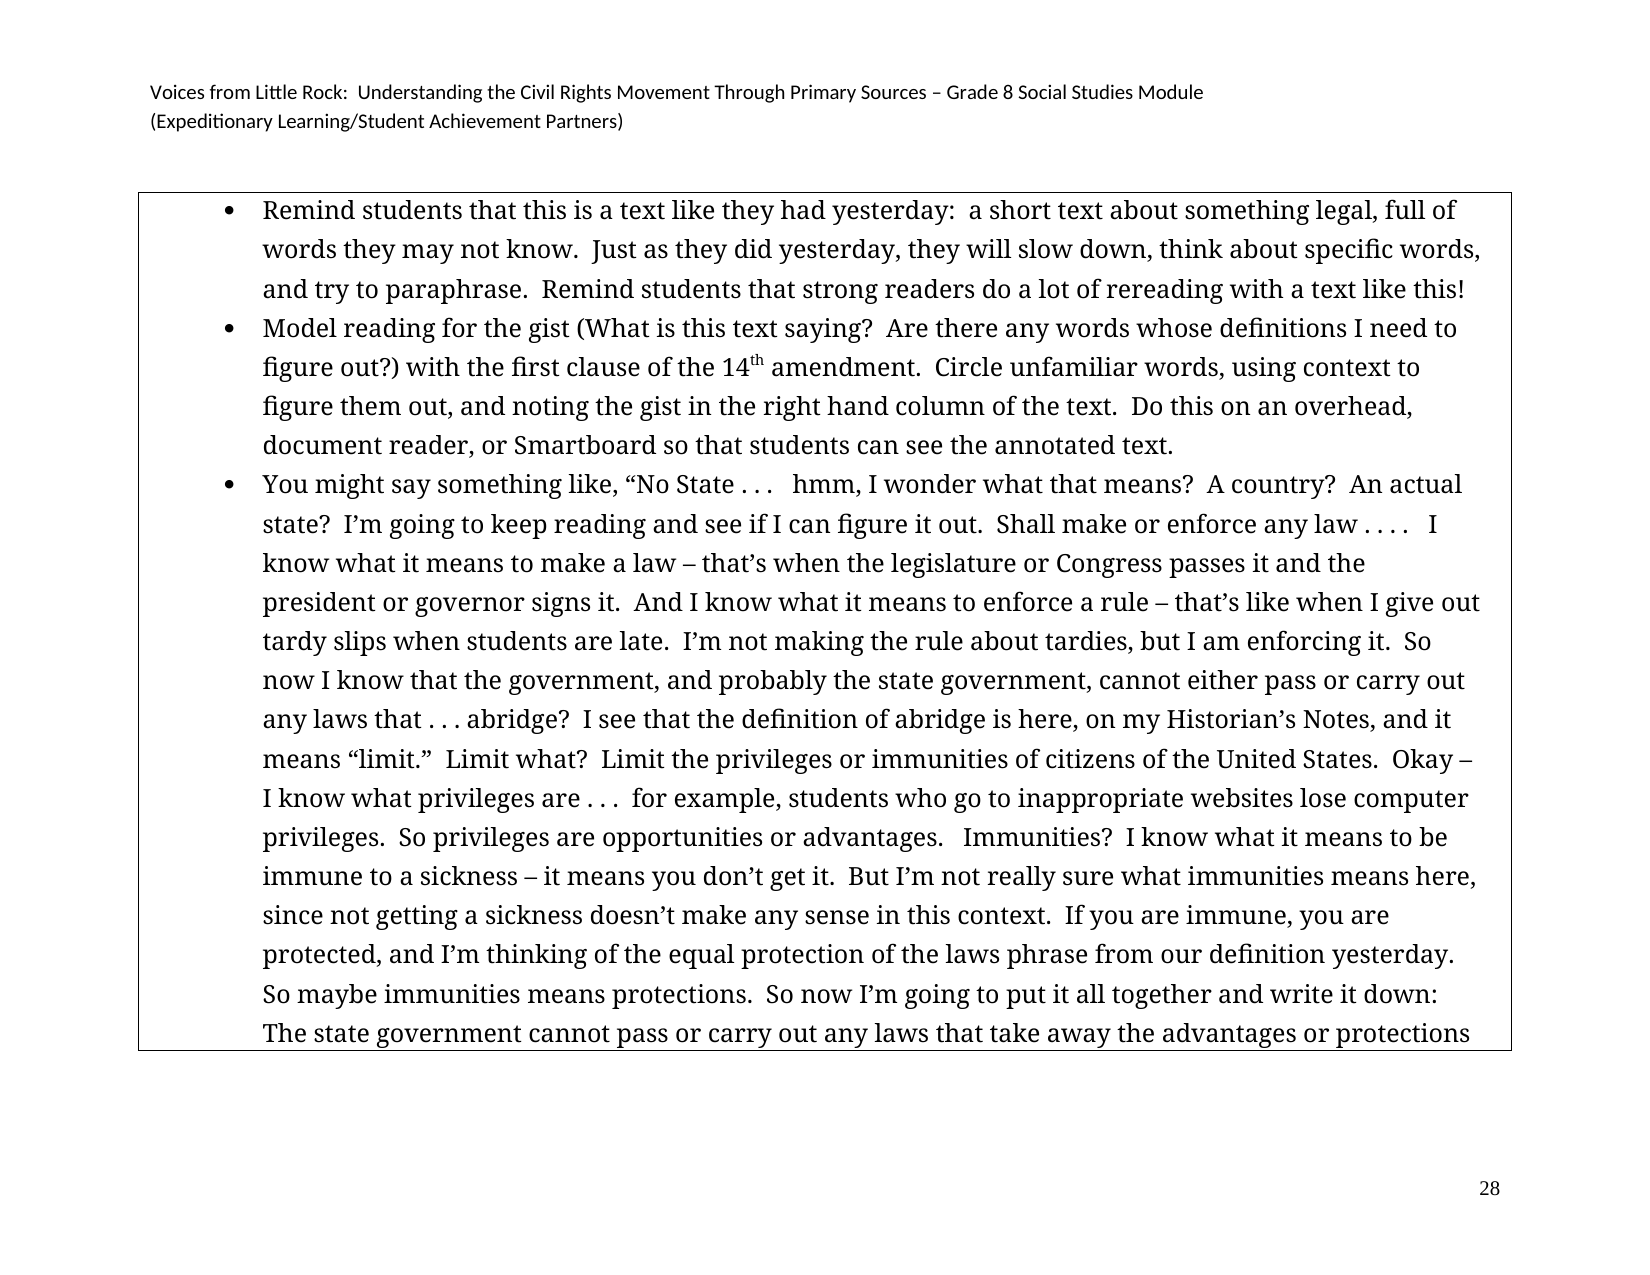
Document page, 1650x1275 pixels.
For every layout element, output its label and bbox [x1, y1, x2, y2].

table_cell [139, 193, 1511, 1049]
